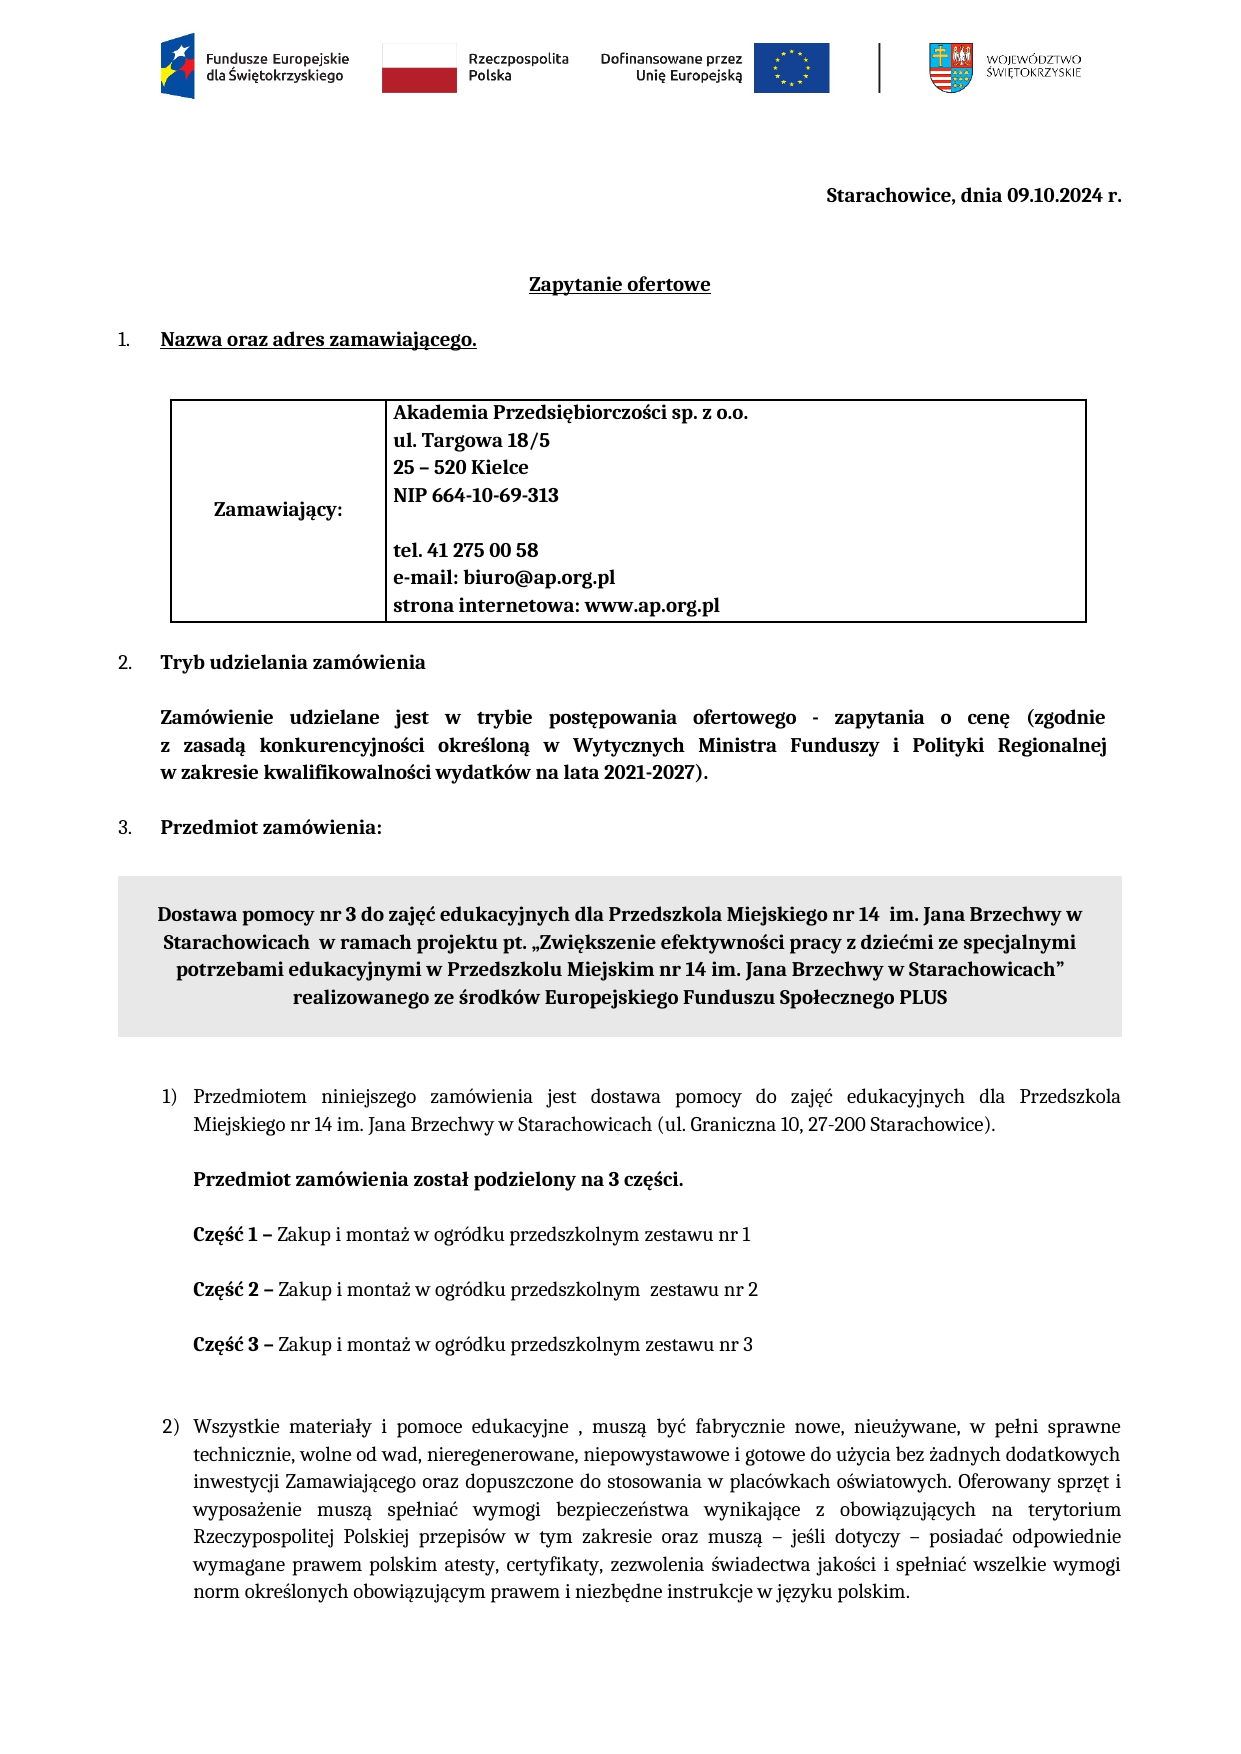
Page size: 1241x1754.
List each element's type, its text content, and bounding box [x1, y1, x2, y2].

list Część 3 – Zakup i montaż w ogródku przedszkolnym zestawu nr 3 [193, 1332, 1122, 1356]
text Dostawa pomocy nr 3 do zajęć edukacyjnych dla Przedszkola Miejskiego nr 14 im. Jana Brzechwy w Starachowicach w ramach projektu pt. „Zwiększenie efektywności pracy z dziećmi ze specjalnymi potrzebami edukacyjnymi w Przedszkolu Miejskim nr 14 im. Jana Brzechwy w Starachowicach” realizowanego ze środków Europejskiego Funduszu Społecznego PLUS [118, 903, 1122, 1009]
list Wszystkie materiały i pomoce edukacyjne , muszą być fabrycznie nowe, nieużywane, w pełni sprawne technicznie, wolne od wad, nieregenerowane, niepowystawowe i gotowe do użycia bez żadnych dodatkowych inwestycji Zamawiającego oraz dopuszczone do stosowania w placówkach oświatowych. Oferowany sprzęt i wyposażenie muszą spełniać wymogi bezpieczeństwa wynikające z obowiązujących na terytorium Rzeczypospolitej Polskiej przepisów w tym zakresie oraz muszą – jeśli dotyczy – posiadać odpowiednie wymagane prawem polskim atesty, certyfikaty, zezwolenia świadectwa jakości i spełniać wszelkie wymogi norm określonych obowiązującym prawem i niezbędne instrukcje w języku polskim. [162, 1415, 1122, 1604]
table_header Akademia Przedsiębiorczości sp. z o.o. ul. Targowa 18/5 25 – 520 Kielce NIP 664-10-69-313 tel. 41 275 00 58 e-mail: biuro@ap.org.pl strona internetowa: www.ap.org.pl [387, 401, 1085, 621]
picture [147, 29, 1093, 102]
text Zapytanie ofertowe [118, 272, 1122, 296]
text Starachowice, dnia 09.10.2024 r. [118, 184, 1122, 208]
list Część 1 – Zakup i montaż w ogródku przedszkolnym zestawu nr 1 [193, 1222, 1122, 1246]
list Tryb udzielania zamówienia [118, 651, 1122, 675]
text Zamówienie udzielane jest w trybie postępowania ofertowego - zapytania o cenę (zgodnie z zasadą konkurencyjności określoną w Wytycznych Ministra Funduszy i Polityki Regionalnej w zakresie kwalifikowalności wydatków na lata 2021-2027). [160, 706, 1122, 785]
list Przedmiot zamówienia został podzielony na 3 części. [193, 1167, 1122, 1191]
list Część 2 – Zakup i montaż w ogródku przedszkolnym zestawu nr 2 [193, 1277, 1122, 1301]
list Przedmiotem niniejszego zamówienia jest dostawa pomocy do zajęć edukacyjnych dla Przedszkola Miejskiego nr 14 im. Jana Brzechwy w Starachowicach (ul. Graniczna 10, 27-200 Starachowice). [162, 1085, 1122, 1136]
list Przedmiot zamówienia: [118, 816, 1122, 840]
table_header Zamawiający: [172, 401, 385, 621]
subtitle Nazwa oraz adres zamawiającego. [118, 327, 1122, 351]
